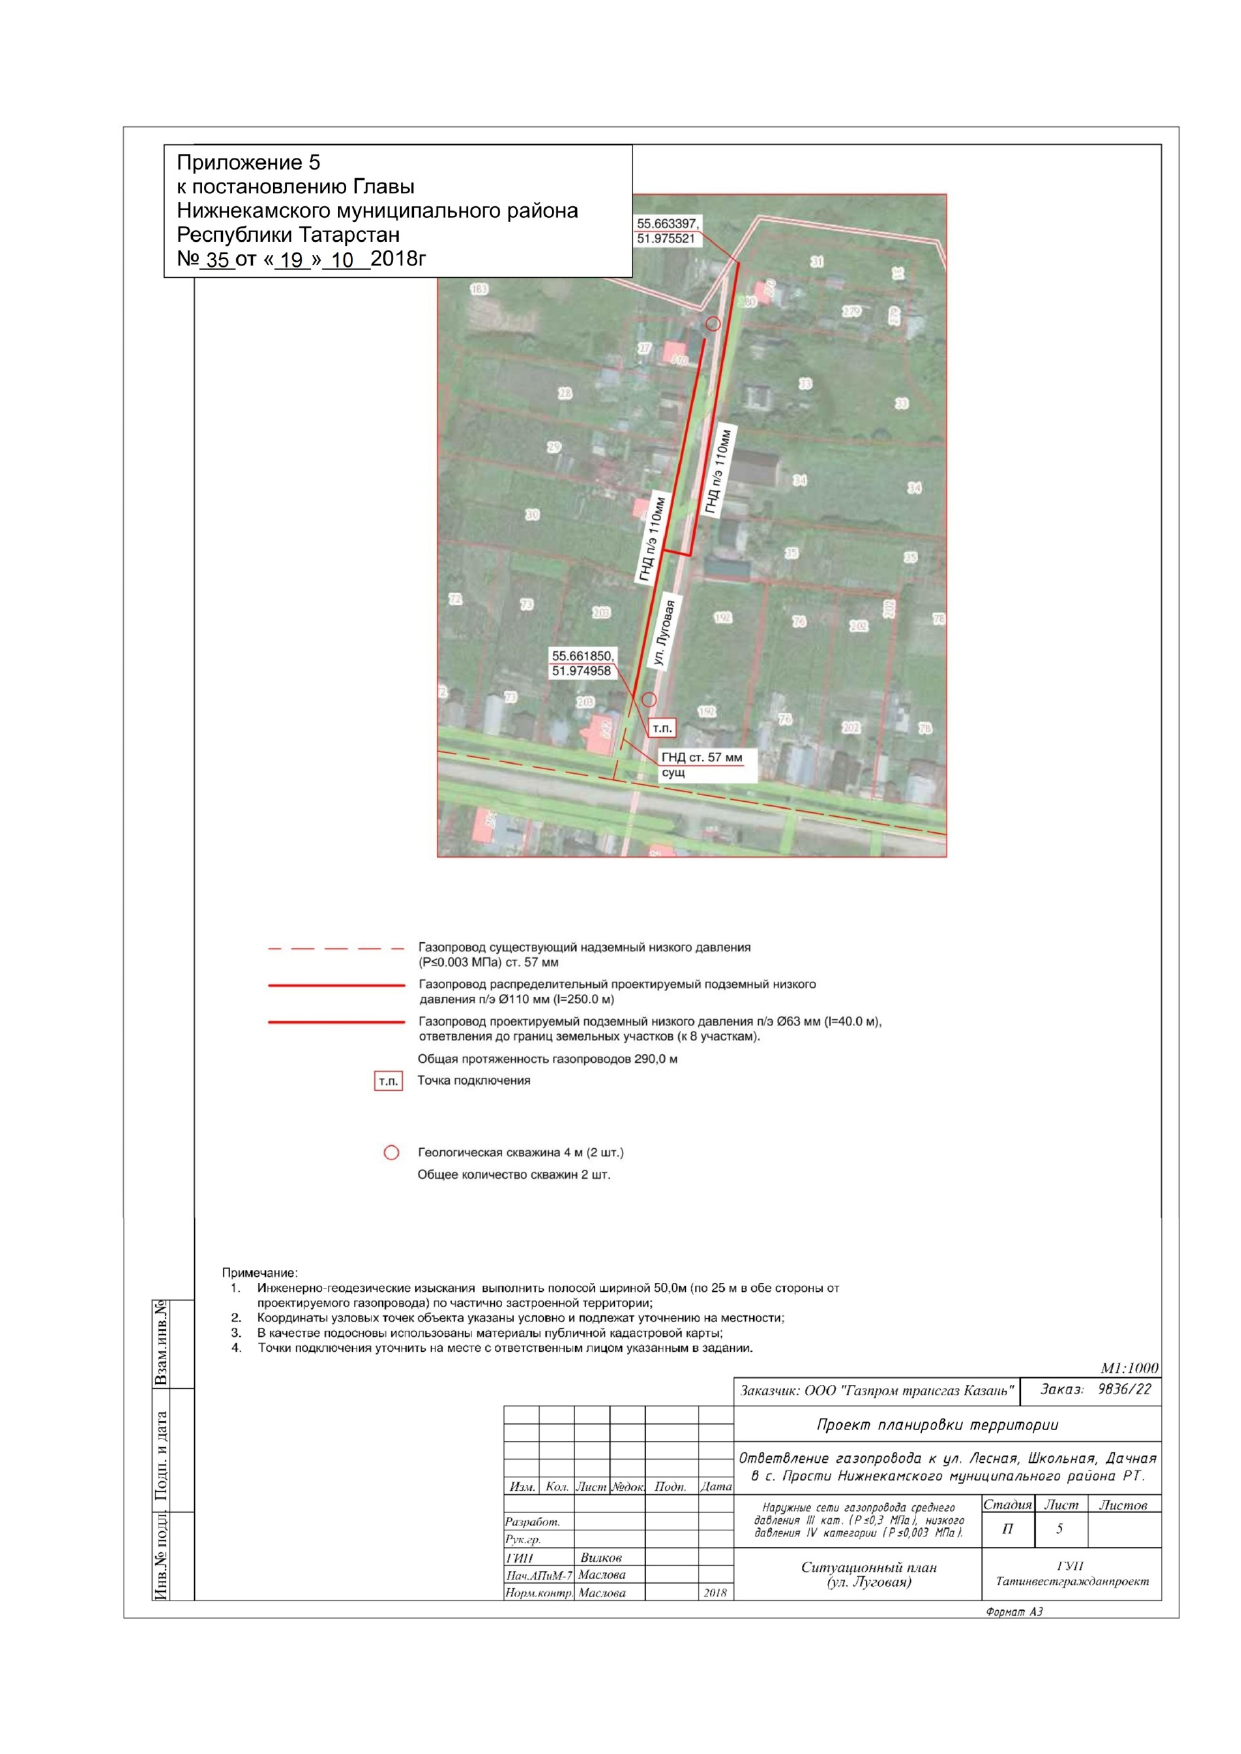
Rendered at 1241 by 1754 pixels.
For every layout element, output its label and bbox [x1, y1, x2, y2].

picture [118, 118, 1182, 1622]
